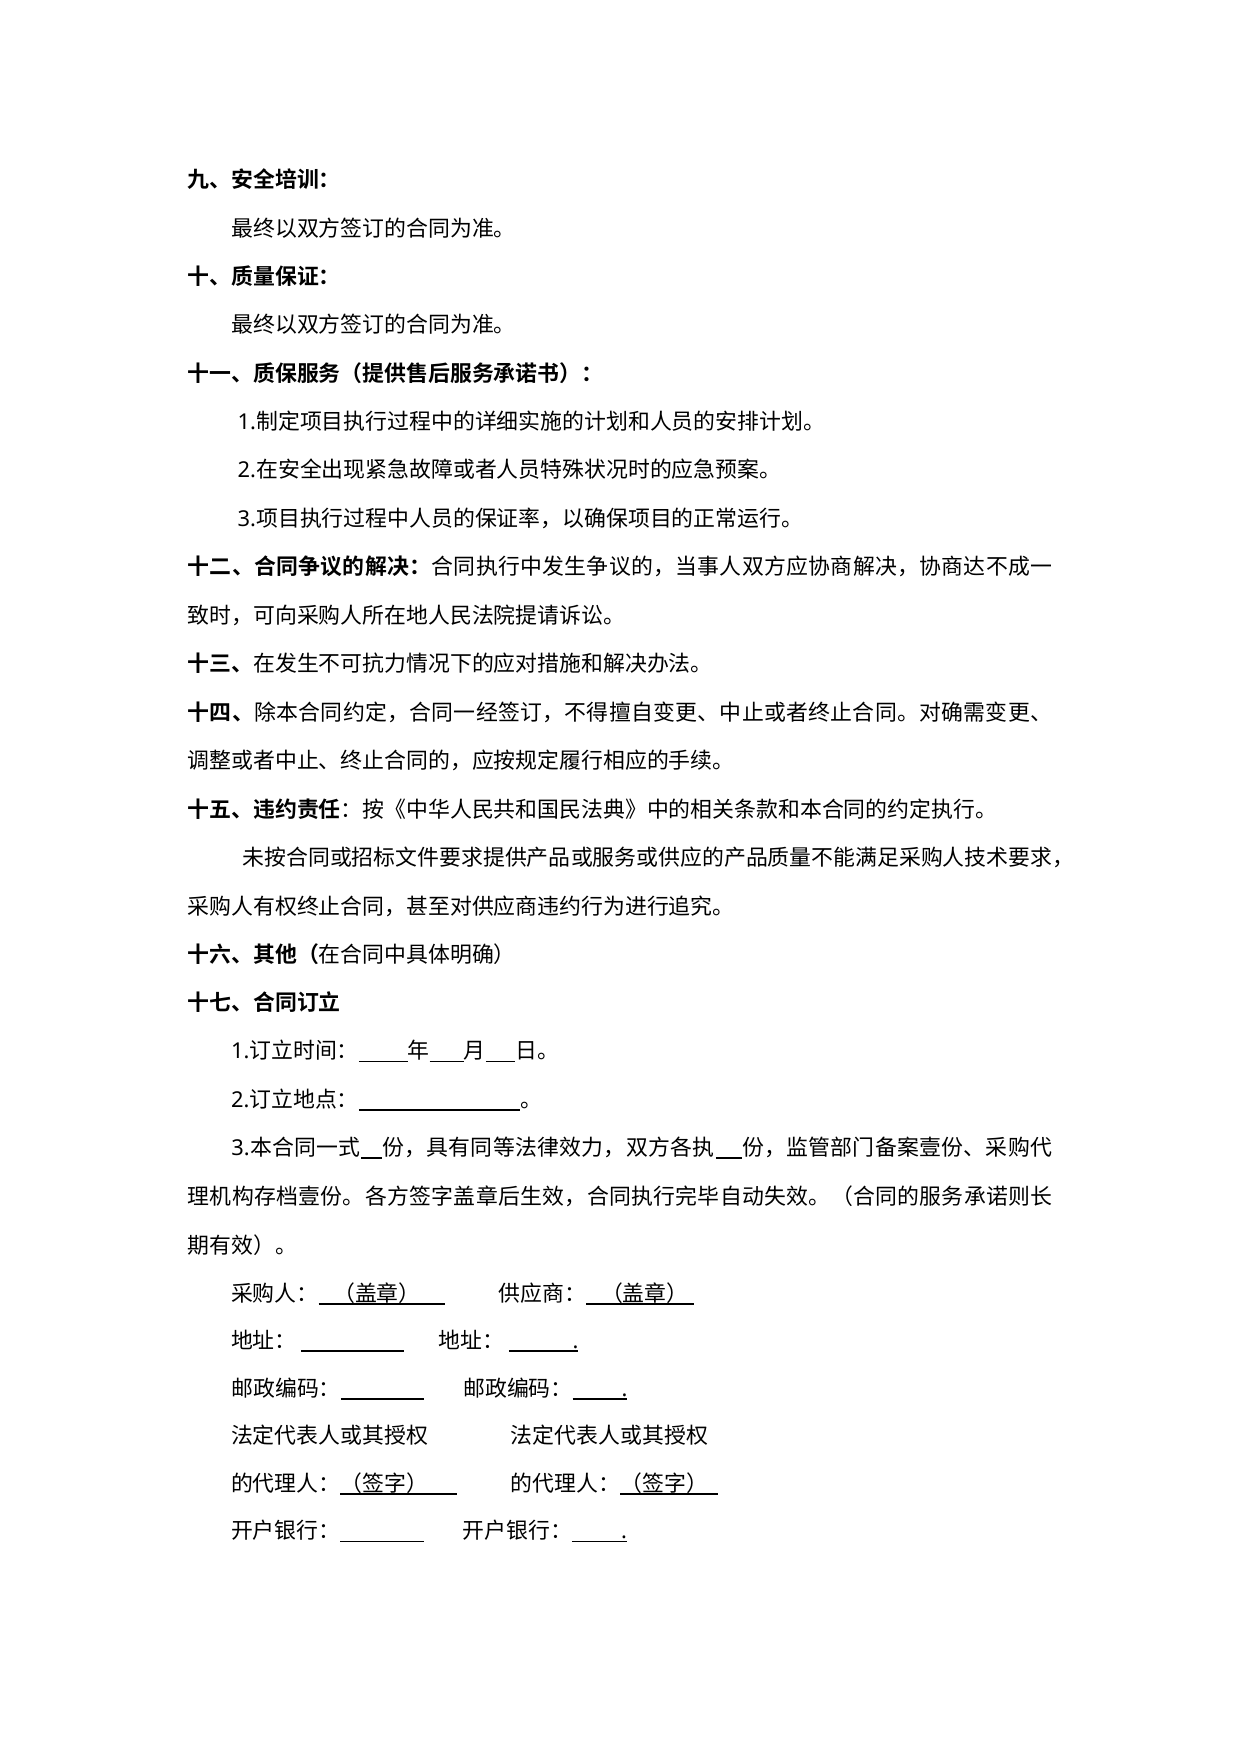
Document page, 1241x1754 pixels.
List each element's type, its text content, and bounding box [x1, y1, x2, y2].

text 十二、合同争议的解决：合同执行中发生争议的，当事人双方应协商解决，协商达不成一致时，可向采购人所在地人民法院提请诉讼。 [187, 549, 1053, 630]
text 的代理人：（签字） 的代理人：（签字） [187, 1466, 1053, 1498]
text 最终以双方签订的合同为准。 [187, 307, 1053, 339]
text 十三、在发生不可抗力情况下的应对措施和解决办法。 [187, 646, 1053, 678]
text 地址： 地址： . [187, 1323, 1053, 1355]
text 十七、合同订立 [187, 985, 1053, 1017]
text 2.订立地点： 。 [187, 1082, 1053, 1114]
text 采购人： （盖章） 供应商： （盖章） [187, 1276, 1053, 1307]
text 十四、除本合同约定，合同一经签订，不得擅自变更、中止或者终止合同。对确需变更、调整或者中止、终止合同的，应按规定履行相应的手续。 [187, 694, 1053, 775]
text 3.本合同一式 份，具有同等法律效力，双方各执 份，监管部门备案壹份、采购代理机构存档壹份。各方签字盖章后生效，合同执行完毕自动失效。（合同的服务承诺则长期有效）。 [187, 1130, 1053, 1260]
text 1.制定项目执行过程中的详细实施的计划和人员的安排计划。 [187, 404, 1053, 436]
text 3.项目执行过程中人员的保证率，以确保项目的正常运行。 [187, 500, 1053, 533]
text 2.在安全出现紧急故障或者人员特殊状况时的应急预案。 [187, 452, 1053, 484]
text 法定代表人或其授权 法定代表人或其授权 [187, 1418, 1053, 1450]
text 最终以双方签订的合同为准。 [187, 210, 1053, 243]
text 邮政编码： 邮政编码： . [187, 1371, 1053, 1403]
text 十一、质保服务（提供售后服务承诺书）： [187, 355, 1053, 388]
text 十六、其他（在合同中具体明确） [187, 937, 1053, 969]
text 1.订立时间： 年 月 日。 [187, 1033, 1053, 1066]
text 九、安全培训： [187, 162, 1053, 194]
text 开户银行： 开户银行： . [187, 1513, 1053, 1545]
text 十五、违约责任：按《中华人民共和国民法典》中的相关条款和本合同的约定执行。 [187, 791, 1053, 824]
text 未按合同或招标文件要求提供产品或服务或供应的产品质量不能满足采购人技术要求，采购人有权终止合同，甚至对供应商违约行为进行追究。 [187, 839, 1053, 921]
text 十、质量保证： [187, 259, 1053, 291]
